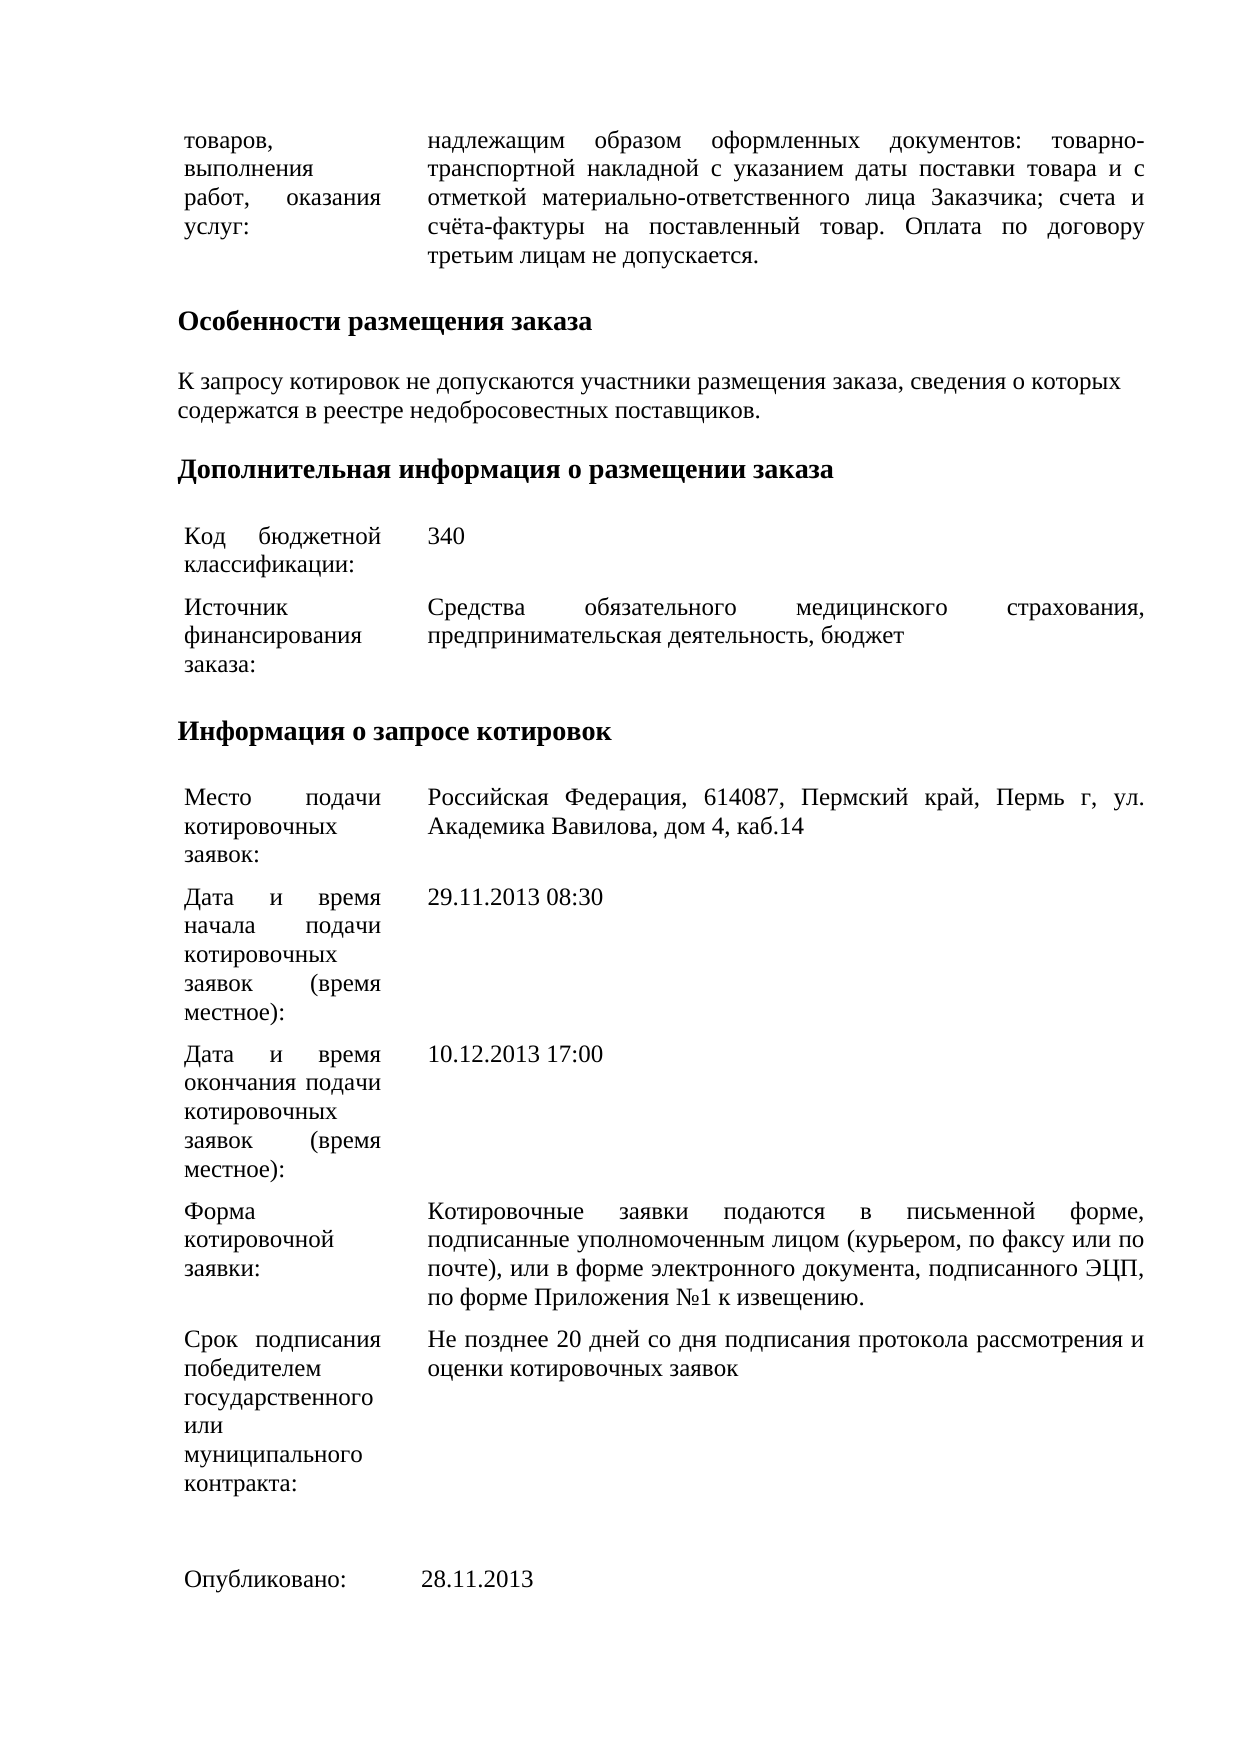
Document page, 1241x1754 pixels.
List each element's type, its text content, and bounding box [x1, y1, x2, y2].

table_header Опубликовано: [177, 1557, 421, 1599]
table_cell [421, 118, 1152, 275]
table_cell Форма котировочной заявки: [177, 1189, 421, 1317]
table_cell 29.11.2013 08:30 [421, 875, 1152, 1032]
table_cell Дата и время начала подачи котировочных заявок (время местное): [177, 875, 421, 1032]
table_header Код бюджетной классификации: [177, 514, 421, 585]
text Дополнительная информация о размещении заказа [177, 453, 1152, 485]
table_header 28.11.2013 [421, 1557, 1152, 1599]
text К запросу котировок не допускаются участники размещения заказа, сведения о которых содержатся в реестре недобросовестных поставщиков. [177, 366, 1152, 423]
table_cell Не позднее 20 дней со дня подписания протокола рассмотрения и оценки котировочных заявок [421, 1318, 1152, 1503]
table_cell Котировочные заявки подаются в письменной форме, подписанные уполномоченным лицом (курьером, по факсу или по почте), или в форме электронного документа, подписанного ЭЦП, по форме Приложения №1 к извещению. [421, 1189, 1152, 1317]
table_cell Срок подписания победителем государственного или муниципального контракта: [177, 1318, 421, 1503]
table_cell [177, 118, 421, 275]
table_header Место подачи котировочных заявок: [177, 775, 421, 875]
table_cell Средства обязательного медицинского страхования, предпринимательская деятельность, бюджет [421, 585, 1152, 684]
table_cell Дата и время окончания подачи котировочных заявок (время местное): [177, 1032, 421, 1189]
table_cell Источник финансирования заказа: [177, 585, 421, 684]
table_cell 10.12.2013 17:00 [421, 1032, 1152, 1189]
table_header Российская Федерация, 614087, Пермский край, Пермь г, ул. Академика Вавилова, дом 4, каб.14 [421, 775, 1152, 875]
table_header 340 [421, 514, 1152, 585]
text Информация о запросе котировок [177, 714, 1152, 746]
text Особенности размещения заказа [177, 304, 1152, 337]
